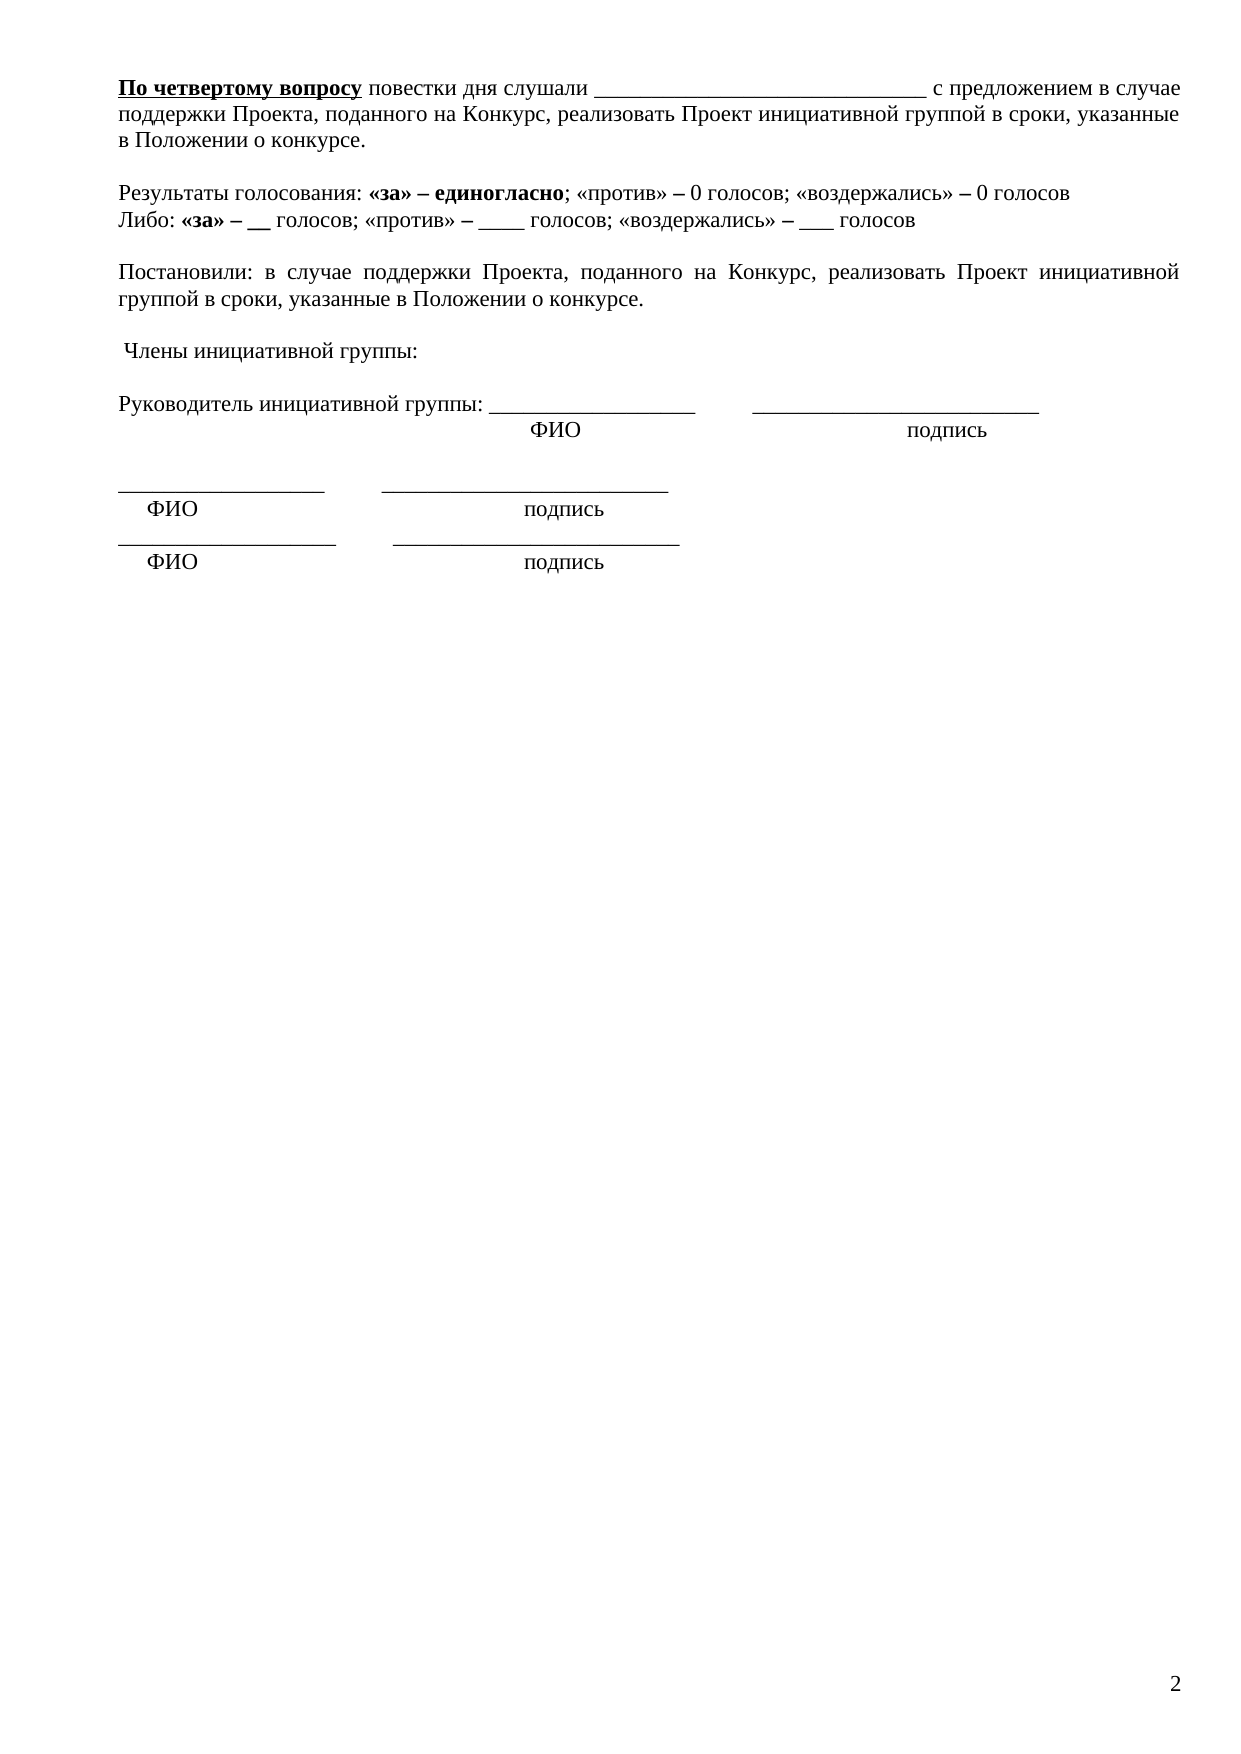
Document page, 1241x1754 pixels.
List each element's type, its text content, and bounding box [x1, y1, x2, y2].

text Руководитель инициативной группы: __________________ _________________________ [118, 390, 1181, 416]
text Результаты голосования: «за» – единогласно; «против» – 0 голосов; «воздержались» – 0 голосов [118, 179, 1181, 206]
text Либо: «за» – __ голосов; «против» – ____ голосов; «воздержались» – ___ голосов [118, 206, 1181, 232]
text ___________________ _________________________ [118, 522, 1181, 548]
text По четвертому вопросу повестки дня слушали _____________________________ с предложением в случае поддержки Проекта, поданного на Конкурс, реализовать Проект инициативной группой в сроки, указанные в Положении о конкурсе. [118, 74, 1181, 153]
text ФИО подпись [118, 496, 1181, 522]
text Постановили: в случае поддержки Проекта, поданного на Конкурс, реализовать Проект инициативной группой в сроки, указанные в Положении о конкурсе. [118, 258, 1181, 311]
text __________________ _________________________ [118, 469, 1181, 496]
text ФИО подпись [118, 548, 1181, 574]
text ФИО подпись [118, 416, 1181, 443]
text Члены инициативной группы: [118, 337, 1181, 364]
